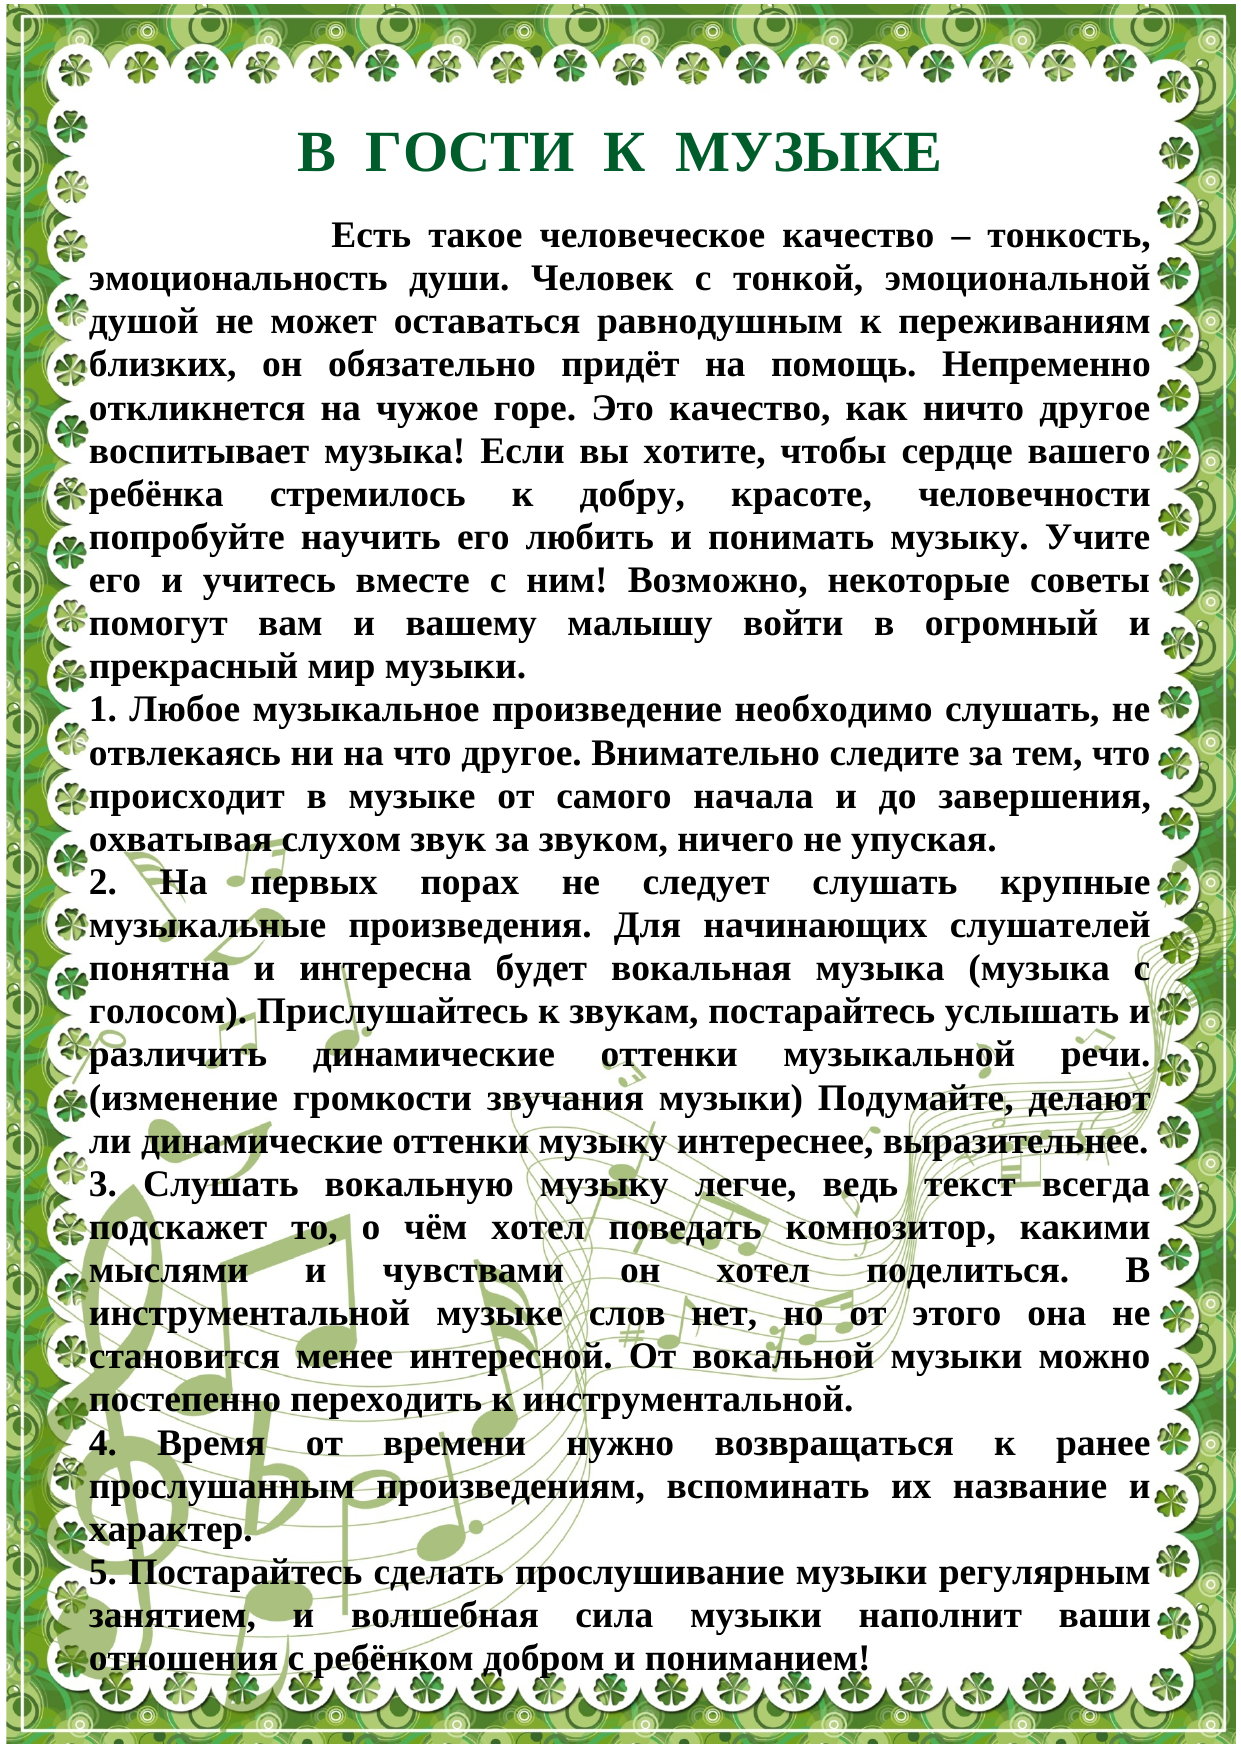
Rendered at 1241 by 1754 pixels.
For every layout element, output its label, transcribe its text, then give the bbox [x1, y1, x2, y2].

picture [6, 4, 1236, 1744]
text 1. Любое музыкальное произведение необходимо слушать, не отвлекаясь ни на что другое. Внимательно следите за тем, что происходит в музыке от самого начала и до завершения, охватывая слухом звук за звуком, ничего не упуская. [89, 687, 1152, 859]
text Есть такое человеческое качество – тонкость, эмоциональность души. Человек с тонкой, эмоциональной душой не может оставаться равнодушным к переживаниям близких, он обязательно придёт на помощь. Непременно откликнется на чужое горе. Это качество, как ничто другое воспитывает музыка! Если вы хотите, чтобы сердце вашего ребёнка стремилось к добру, красоте, человечности попробуйте научить его любить и понимать музыку. Учите его и учитесь вместе с ним! Возможно, некоторые советы помогут вам и вашему малышу войти в огромный и прекрасный мир музыки. [89, 212, 1152, 687]
text 5. Постарайтесь сделать прослушивание музыки регулярным занятием, и волшебная сила музыки наполнит ваши отношения с ребёнком добром и пониманием! [89, 1549, 1152, 1679]
text 3. Слушать вокальную музыку легче, ведь текст всегда подскажет то, о чём хотел поведать композитор, какими мыслями и чувствами он хотел поделиться. В инструментальной музыке слов нет, но от этого она не становится менее интересной. От вокальной музыки можно постепенно переходить к инструментальной. [89, 1161, 1152, 1420]
text 4. Время от времени нужно возвращаться к ранее прослушанным произведениям, вспоминать их название и характер. [89, 1420, 1152, 1549]
text В ГОСТИ К МУЗЫКЕ [89, 117, 1152, 184]
text 2. На первых порах не следует слушать крупные музыкальные произведения. Для начинающих слушателей понятна и интересна будет вокальная музыка (музыка с голосом). Прислушайтесь к звукам, постарайтесь услышать и различить динамические оттенки музыкальной речи. (изменение громкости звучания музыки) Подумайте, делают ли динамические оттенки музыку интереснее, выразительнее. [89, 859, 1152, 1161]
